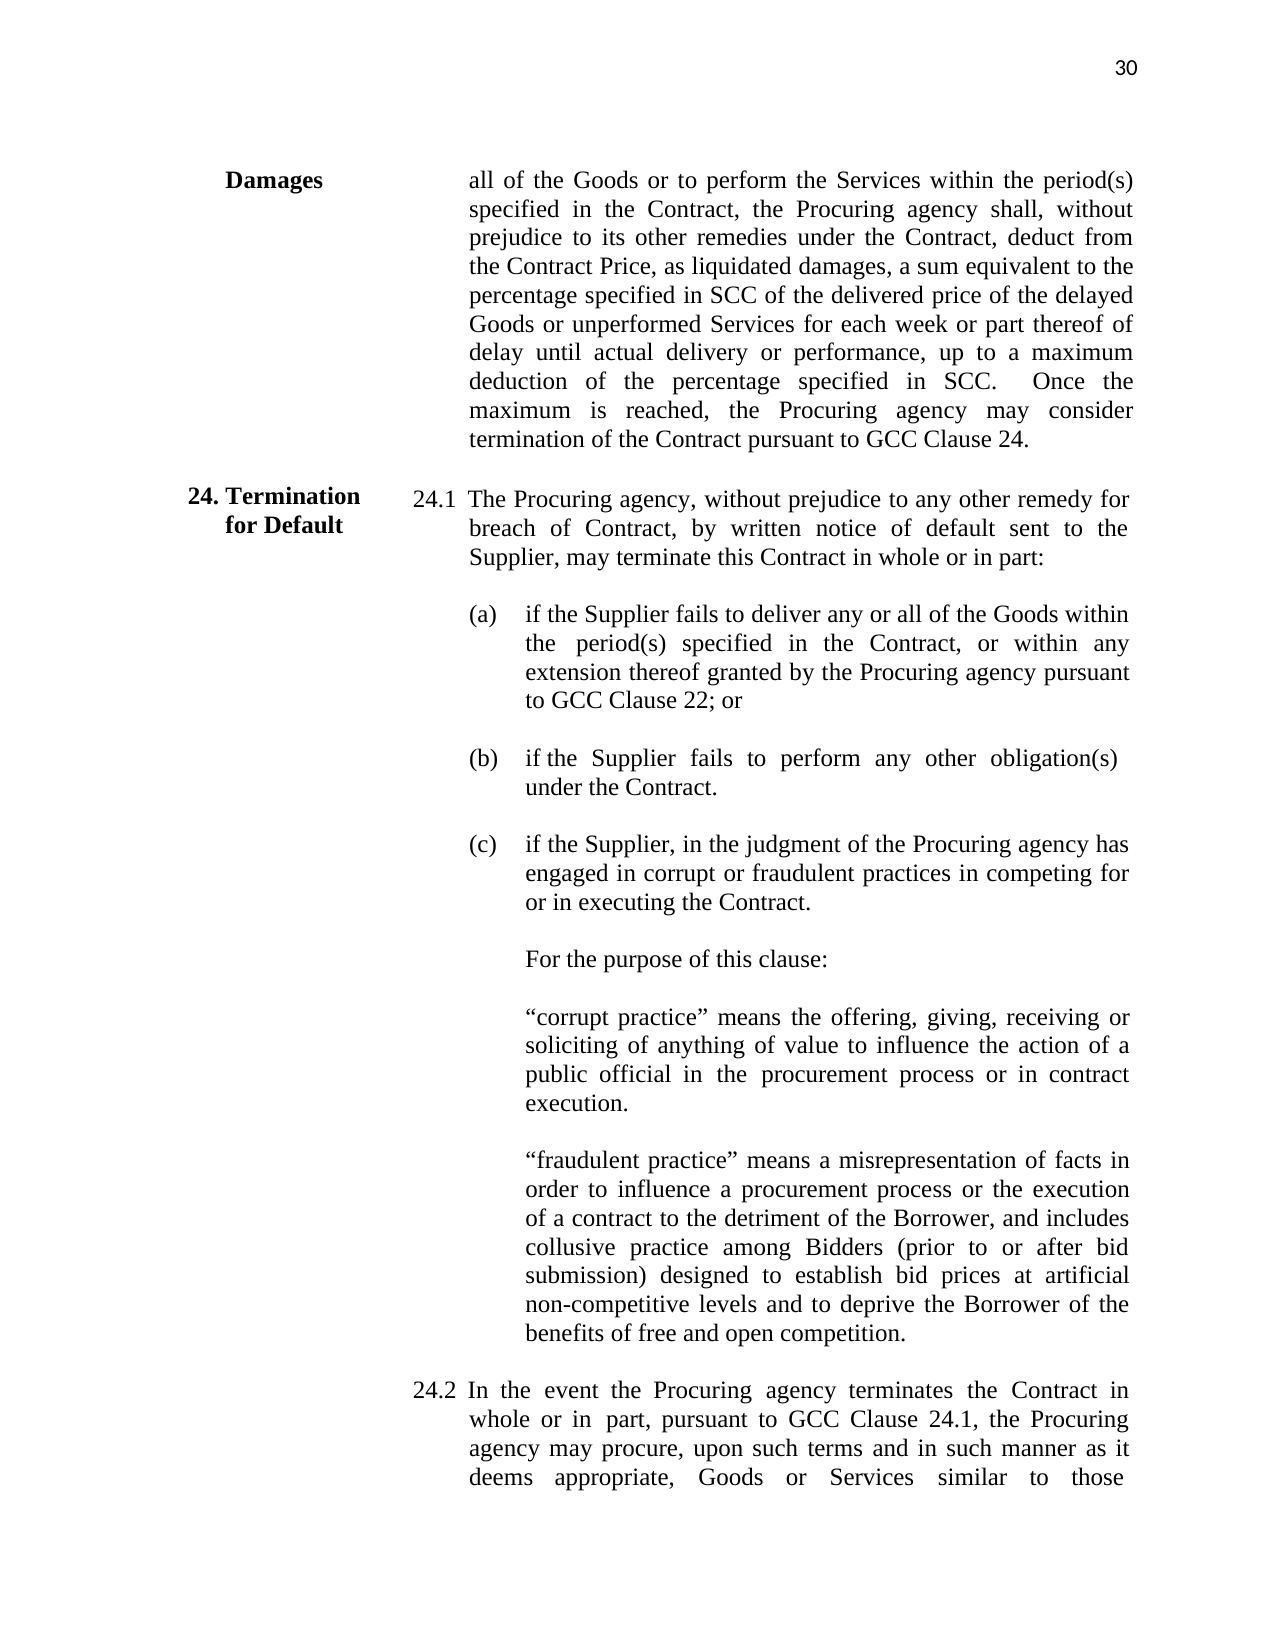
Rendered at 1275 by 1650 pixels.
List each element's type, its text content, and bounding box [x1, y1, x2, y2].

text under the Contract. [525, 772, 721, 801]
text “corrupt practice” means the offering, giving, receiving or soliciting of anything of value to influence the action of a public official in the procurement process or in contract execution. [525, 1002, 1129, 1117]
text (b) if the Supplier fails to perform any other obligation(s) [469, 743, 1137, 772]
text (c) if the Supplier, in the judgment of the Procuring agency has engaged in corrupt or fraudulent practices in competing for or in executing the Contract. [469, 829, 1129, 916]
text 24. Termination for Default [188, 481, 364, 539]
text “fraudulent practice” means a misrepresentation of facts in order to influence a procurement process or the execution of a contract to the detriment of the Borrower, and includes collusive practice among Bidders (prior to or after bid submission) designed to establish bid prices at artificial non-competitive levels and to deprive the Borrower of the benefits of free and open competition. [525, 1146, 1129, 1347]
text (a) if the Supplier fails to deliver any or all of the Goods within the period(s) specified in the Contract, or within any extension thereof granted by the Procuring agency pursuant to GCC Clause 22; or [469, 599, 1130, 714]
text 24.1 The Procuring agency, without prejudice to any other remedy for breach of Contract, by written notice of default sent to the Supplier, may terminate this Contract in whole or in part: [413, 484, 1129, 571]
text 24.2 In the event the Procuring agency terminates the Contract in whole or in part, pursuant to GCC Clause 24.1, the Procuring agency may procure, upon such terms and in such manner as it deems appropriate, Goods or Services similar to those [413, 1376, 1130, 1491]
text For the purpose of this clause: [525, 944, 831, 973]
text Damages all of the Goods or to perform the Services within the period(s) specified in the Contract, the Procuring agency shall, without prejudice to its other remedies under the Contract, deduct from the Contract Price, as liquidated damages, a sum equivalent to the percentage specified in SCC of the delivered price of the delayed Goods or unperformed Services for each week or part thereof of delay until actual delivery or performance, up to a maximum deduction of the percentage specified in SCC. Once the maximum is reached, the Procuring agency may consider termination of the Contract pursuant to GCC Clause 24. [225, 165, 1133, 452]
